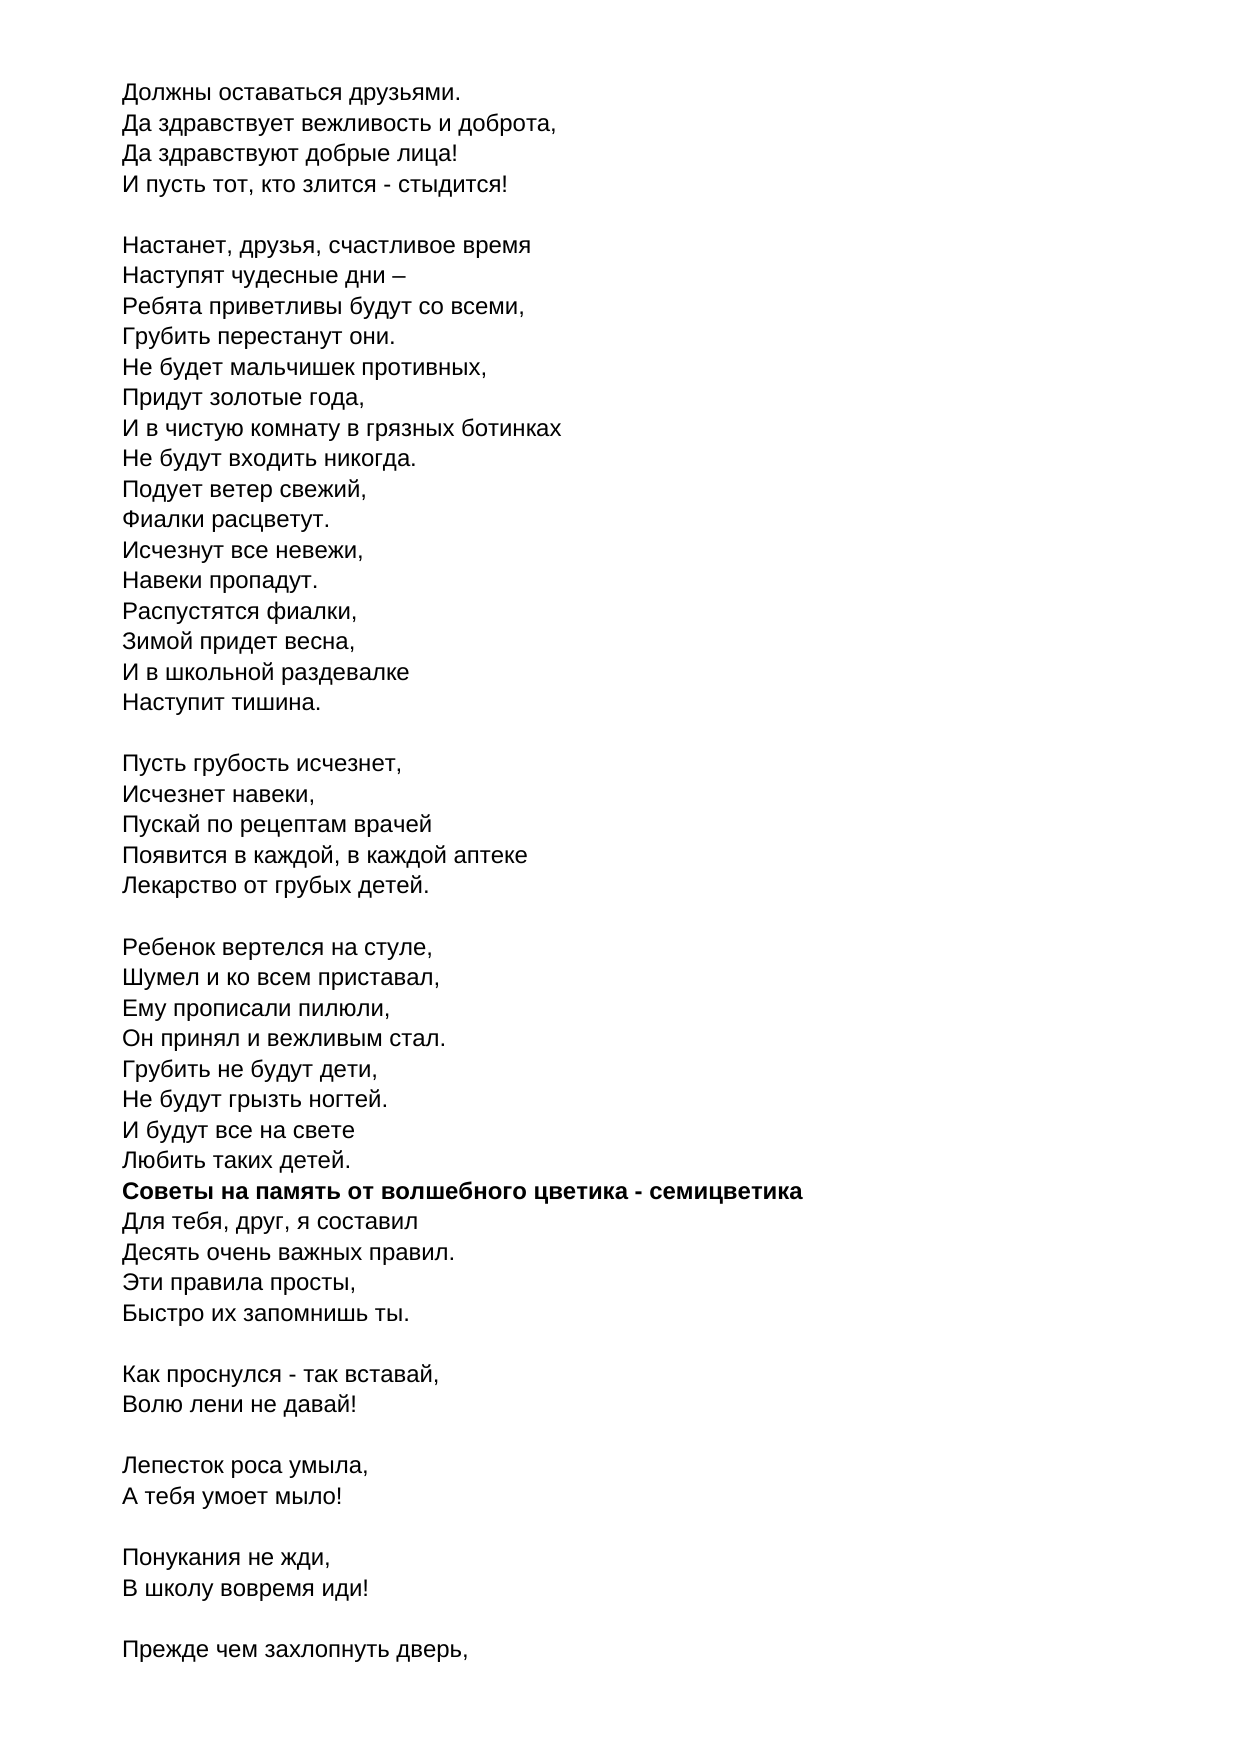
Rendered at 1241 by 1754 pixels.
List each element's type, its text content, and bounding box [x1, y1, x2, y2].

text Любить таких детей. [75, 1143, 1165, 1174]
text Настанет, друзья, счастливое время [75, 228, 1165, 258]
text В школу вовремя иди! [75, 1571, 1165, 1601]
text Фиалки расцветут. [75, 502, 1165, 533]
text Волю лени не давай! [75, 1387, 1165, 1418]
text Навеки пропадут. [75, 563, 1165, 594]
text Пускай по рецептам врачей [75, 807, 1165, 838]
text Зимой придет весна, [75, 624, 1165, 655]
text Наступит тишина. [75, 685, 1165, 716]
text Советы на память от волшебного цветика - семицветика [75, 1174, 1165, 1204]
text И в чистую комнату в грязных ботинках [75, 411, 1165, 441]
text Ему прописали пилюли, [75, 991, 1165, 1021]
text А тебя умоет мыло! [75, 1479, 1165, 1509]
text Подует ветер свежий, [75, 472, 1165, 502]
text Наступят чудесные дни – [75, 258, 1165, 289]
text Должны оставаться друзьями. [75, 75, 1165, 106]
text Лепесток роса умыла, [75, 1448, 1165, 1479]
text Появится в каждой, в каждой аптеке [75, 838, 1165, 868]
text Шумел и ко всем приставал, [75, 960, 1165, 991]
text Исчезнут все невежи, [75, 533, 1165, 563]
text И будут все на свете [75, 1113, 1165, 1143]
text Распустятся фиалки, [75, 594, 1165, 624]
text Он принял и вежливым стал. [75, 1021, 1165, 1052]
text Лекарство от грубых детей. [75, 868, 1165, 899]
text Не будет мальчишек противных, [75, 350, 1165, 380]
text Для тебя, друг, я составил [75, 1204, 1165, 1235]
text Ребенок вертелся на стуле, [75, 929, 1165, 960]
text Да здравствуют добрые лица! [75, 136, 1165, 167]
text И в школьной раздевалке [75, 655, 1165, 685]
text Не будут грызть ногтей. [75, 1082, 1165, 1113]
text Понукания не жди, [75, 1540, 1165, 1571]
text И пусть тот, кто злится - стыдится! [75, 167, 1165, 197]
text Ребята приветливы будут со всеми, [75, 289, 1165, 319]
text Эти правила просты, [75, 1265, 1165, 1296]
text Прежде чем захлопнуть дверь, [75, 1632, 1165, 1662]
text Придут золотые года, [75, 380, 1165, 411]
text Исчезнет навеки, [75, 777, 1165, 807]
text Быстро их запомнишь ты. [75, 1296, 1165, 1326]
text Не будут входить никогда. [75, 441, 1165, 472]
text Пусть грубость исчезнет, [75, 746, 1165, 777]
text Как проснулся - так вставай, [75, 1357, 1165, 1387]
text Да здравствует вежливость и доброта, [75, 106, 1165, 136]
text Грубить не будут дети, [75, 1052, 1165, 1082]
text Грубить перестанут они. [75, 319, 1165, 350]
text Десять очень важных правил. [75, 1235, 1165, 1265]
